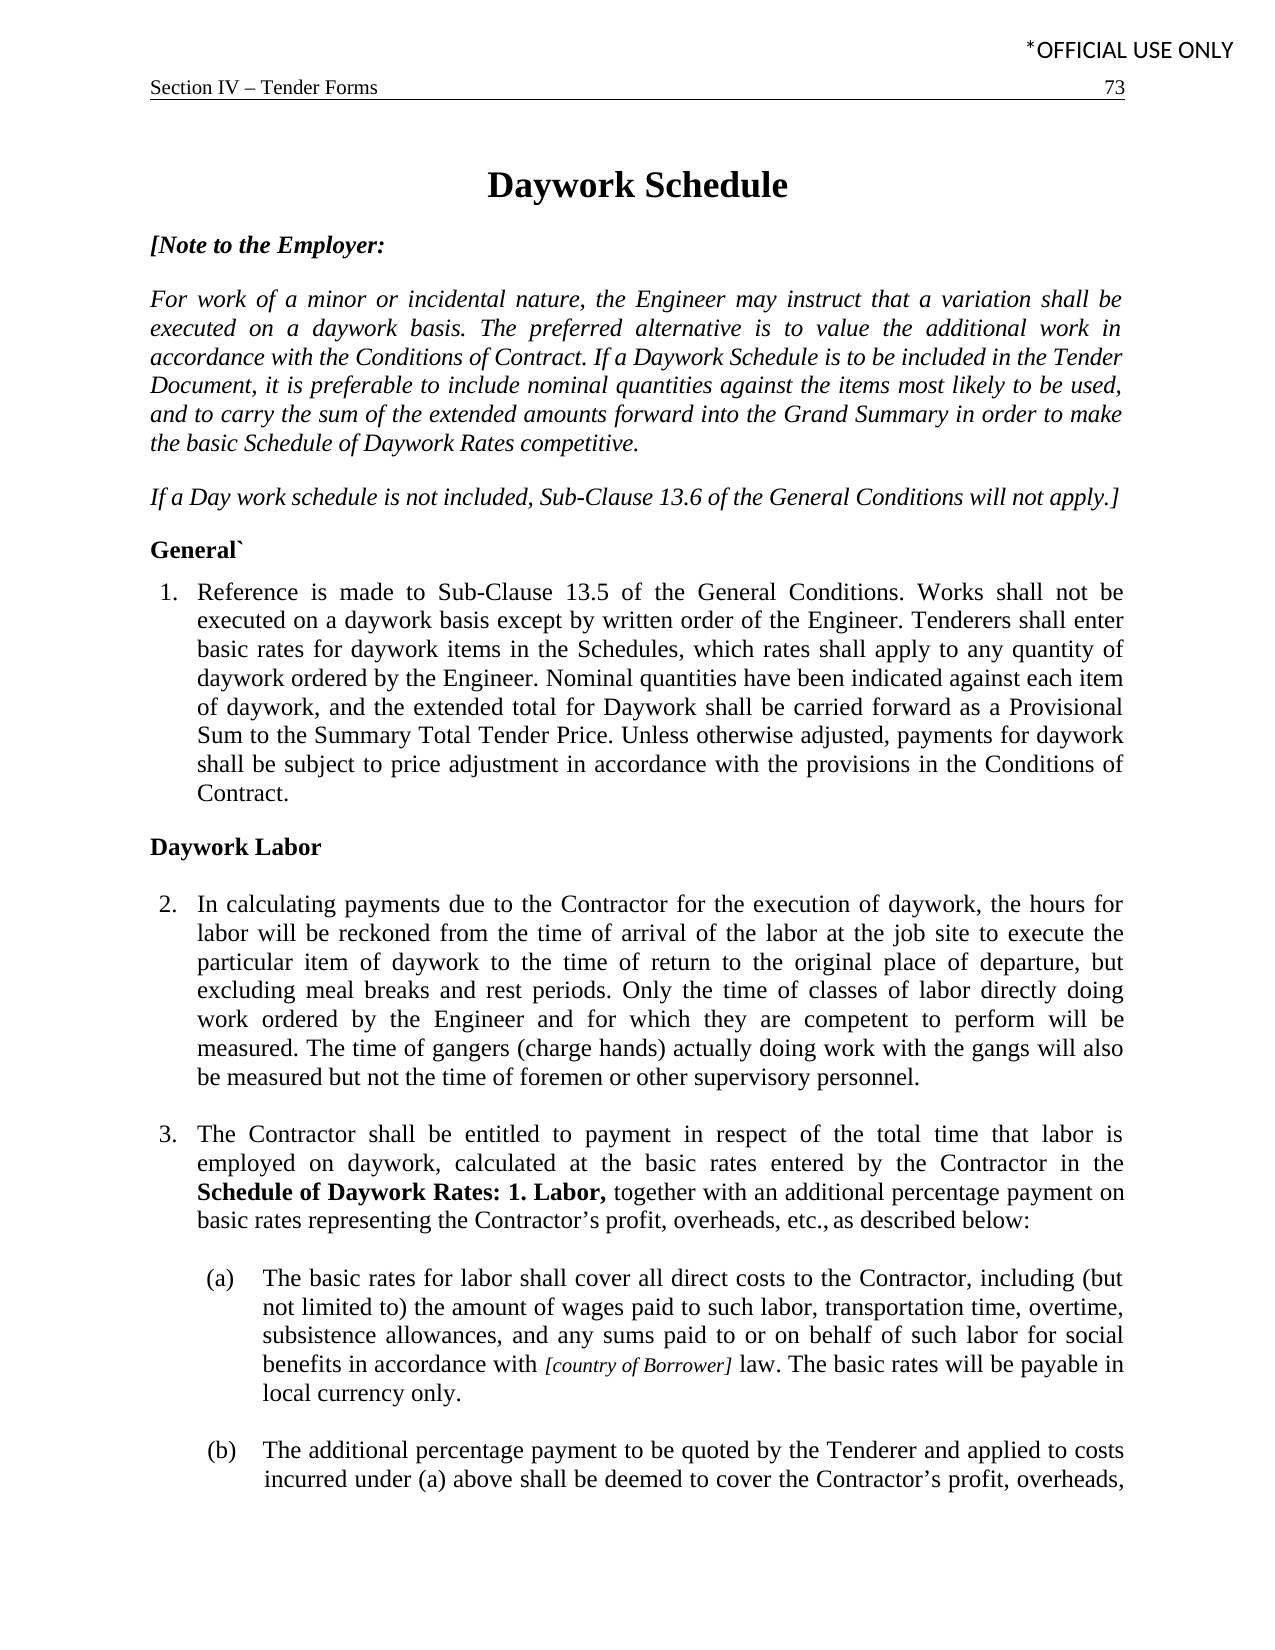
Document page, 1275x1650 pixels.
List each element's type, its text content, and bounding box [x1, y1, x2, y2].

text Daywork Schedule [150, 162, 1125, 206]
list 3. The Contractor shall be entitled to payment in respect of the total time that labor is employed on daywork, calculated at the basic rates entered by the Contractor in the Schedule of Daywork Rates: 1. Labor, together with an additional percentage payment on basic rates representing the Contractor’s profit, overheads, etc., as described below: [159, 1119, 1125, 1234]
text If a Day work schedule is not included, Sub-Clause 13.6 of the General Conditions will not apply.] [150, 482, 1125, 511]
text For work of a minor or incidental nature, the Engineer may instruct that a variation shall be executed on a daywork basis. The preferred alternative is to value the additional work in accordance with the Conditions of Contract. If a Daywork Schedule is to be included in the Tender Document, it is preferable to include nominal quantities against the items most likely to be used, and to carry the sum of the extended amounts forward into the Grand Summary in order to make the basic Schedule of Daywork Rates competitive. [150, 284, 1125, 457]
text [Note to the Employer: [150, 231, 1125, 259]
list 2. In calculating payments due to the Contractor for the execution of daywork, the hours for labor will be reckoned from the time of arrival of the labor at the job site to execute the particular item of daywork to the time of return to the original place of departure, but excluding meal breaks and rest periods. Only the time of classes of labor directly doing work ordered by the Engineer and for which they are competent to perform will be measured. The time of gangers (charge hands) actually doing work with the gangs will also be measured but not the time of foremen or other supervisory personnel. [159, 889, 1125, 1091]
text (a) The basic rates for labor shall cover all direct costs to the Contractor, including (but not limited to) the amount of wages paid to such labor, transportation time, overtime, subsistence allowances, and any sums paid to or on behalf of such labor for social benefits in accordance with [country of Borrower] law. The basic rates will be payable in local currency only. [206, 1263, 1125, 1407]
text General` [150, 536, 1125, 564]
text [207, 1436, 1125, 1493]
text Daywork Labor [150, 832, 1125, 861]
list Reference is made to Sub-Clause 13.5 of the General Conditions. Works shall not be executed on a daywork basis except by written order of the Engineer. Tenderers shall enter basic rates for daywork items in the Schedules, which rates shall apply to any quantity of daywork ordered by the Engineer. Nominal quantities have been indicated against each item of daywork, and the extended total for Daywork shall be carried forward as a Provisional Sum to the Summary Total Tender Price. Unless otherwise adjusted, payments for daywork shall be subject to price adjustment in accordance with the provisions in the Conditions of Contract. [159, 577, 1125, 807]
